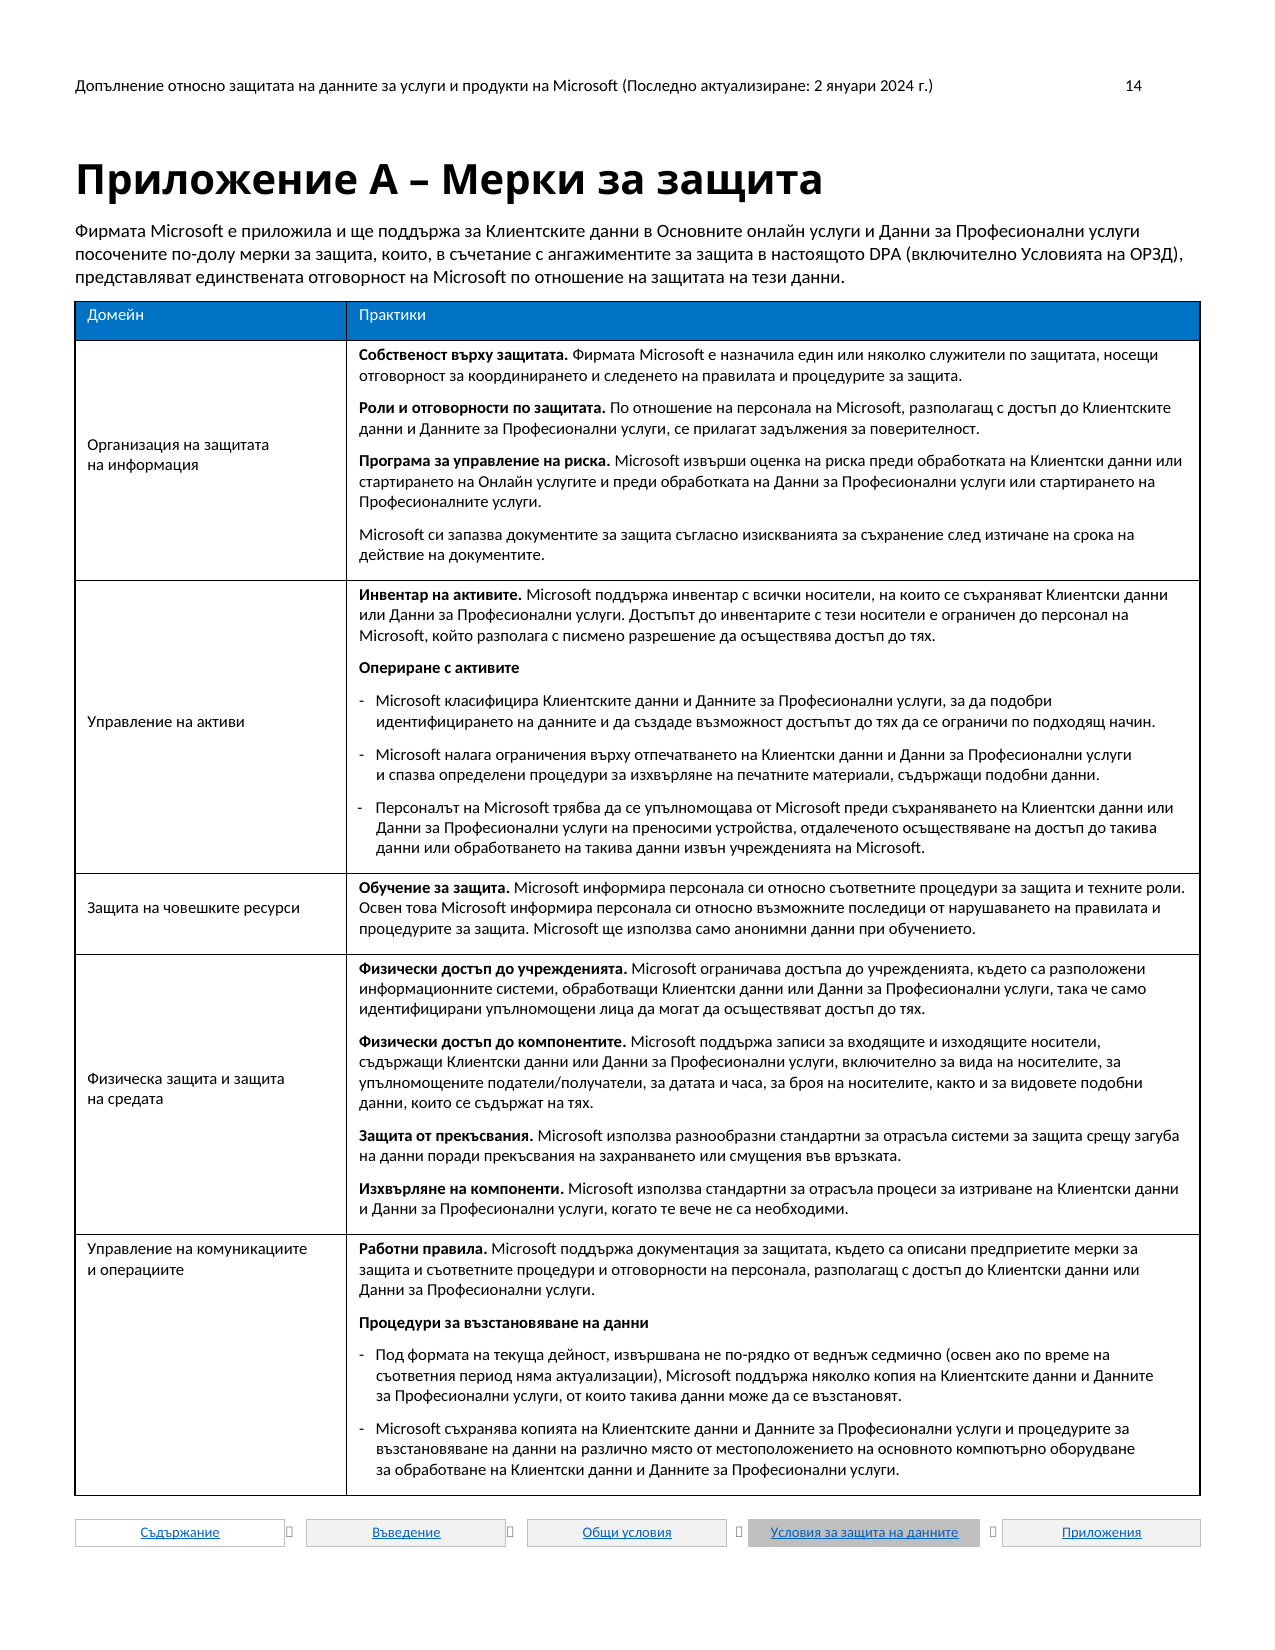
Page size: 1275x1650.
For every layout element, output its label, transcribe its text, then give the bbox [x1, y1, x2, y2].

table_cell Защита на човешките ресурси [76, 874, 346, 954]
table_cell Организация на защитата на информация [76, 341, 346, 580]
list Фирмата Microsoft е приложила и ще поддържа за Клиентските данни в Основните онлайн услуги и Данни за Професионални услуги посочените по-долу мерки за защита, които, в съчетание с ангажиментите за защита в настоящото DPA (включително Условията на ОРЗД), представляват единствената отговорност на Microsoft по отношение на защитата на тези данни. [75, 219, 1200, 288]
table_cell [347, 1235, 1199, 1494]
table_cell Инвентар на активите. Microsoft поддържа инвентар с всички носители, на които се съхраняват Клиентски данни или Данни за Професионални услуги. Достъпът до инвентарите с тези носители е ограничен до персонал на Microsoft, който разполага с писмено разрешение да осъществява достъп до тях. Опериране с активите - Microsoft класифицира Клиентските данни и Данните за Професионални услуги, за да подобри идентифицирането на данните и да създаде възможност достъпът до тях да се ограничи по подходящ начин. - Microsoft налага ограничения върху отпечатването на Клиентски данни и Данни за Професионални услуги и спазва определени процедури за изхвърляне на печатните материали, съдържащи подобни данни. Персоналът на Microsoft трябва да се упълномощава от Microsoft преди съхраняването на Клиентски данни или Данни за Професионални услуги на преносими устройства, отдалеченото осъществяване на достъп до такива данни или обработването на такива данни извън учрежденията на Microsoft. [347, 581, 1199, 873]
table_cell Физическа защита и защита на средата [76, 955, 346, 1234]
table_cell Управление на активи [76, 581, 346, 873]
table_header Практики [347, 302, 1199, 340]
table_cell Обучение за защита. Microsoft информира персонала си относно съответните процедури за защита и техните роли. Освен това Microsoft информира персонала си относно възможните последици от нарушаването на правилата и процедурите за защита. Microsoft ще използва само анонимни данни при обучението. [347, 874, 1199, 954]
table_cell Собственост върху защитата. Фирмата Microsoft е назначила един или няколко служители по защитата, носещи отговорност за координирането и следенето на правилата и процедурите за защита. Роли и отговорности по защитата. По отношение на персонала на Microsoft, разполагащ с достъп до Клиентските данни и Данните за Професионални услуги, се прилагат задължения за поверителност. Програма за управление на риска. Microsoft извърши оценка на риска преди обработката на Клиентски данни или стартирането на Онлайн услугите и преди обработката на Данни за Професионални услуги или стартирането на Професионалните услуги. Microsoft си запазва документите за защита съгласно изискванията за съхранение след изтичане на срока на действие на документите. [347, 341, 1199, 580]
table_cell Физически достъп до учрежденията. Microsoft ограничава достъпа до учрежденията, където са разположени информационните системи, обработващи Клиентски данни или Данни за Професионални услуги, така че само идентифицирани упълномощени лица да могат да осъществяват достъп до тях. Физически достъп до компонентите. Microsoft поддържа записи за входящите и изходящите носители, съдържащи Клиентски данни или Данни за Професионални услуги, включително за вида на носителите, за упълномощените податели/получатели, за датата и часа, за броя на носителите, както и за видовете подобни данни, които се съдържат на тях. Защита от прекъсвания. Microsoft използва разнообразни стандартни за отрасъла системи за защита срещу загуба на данни поради прекъсвания на захранването или смущения във връзката. Изхвърляне на компоненти. Microsoft използва стандартни за отрасъла процеси за изтриване на Клиентски данни и Данни за Професионални услуги, когато те вече не са необходими. [347, 955, 1199, 1234]
table_header Домейн [76, 302, 346, 340]
subtitle Приложение А – Мерки за защита [75, 150, 1200, 207]
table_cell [76, 1235, 346, 1494]
